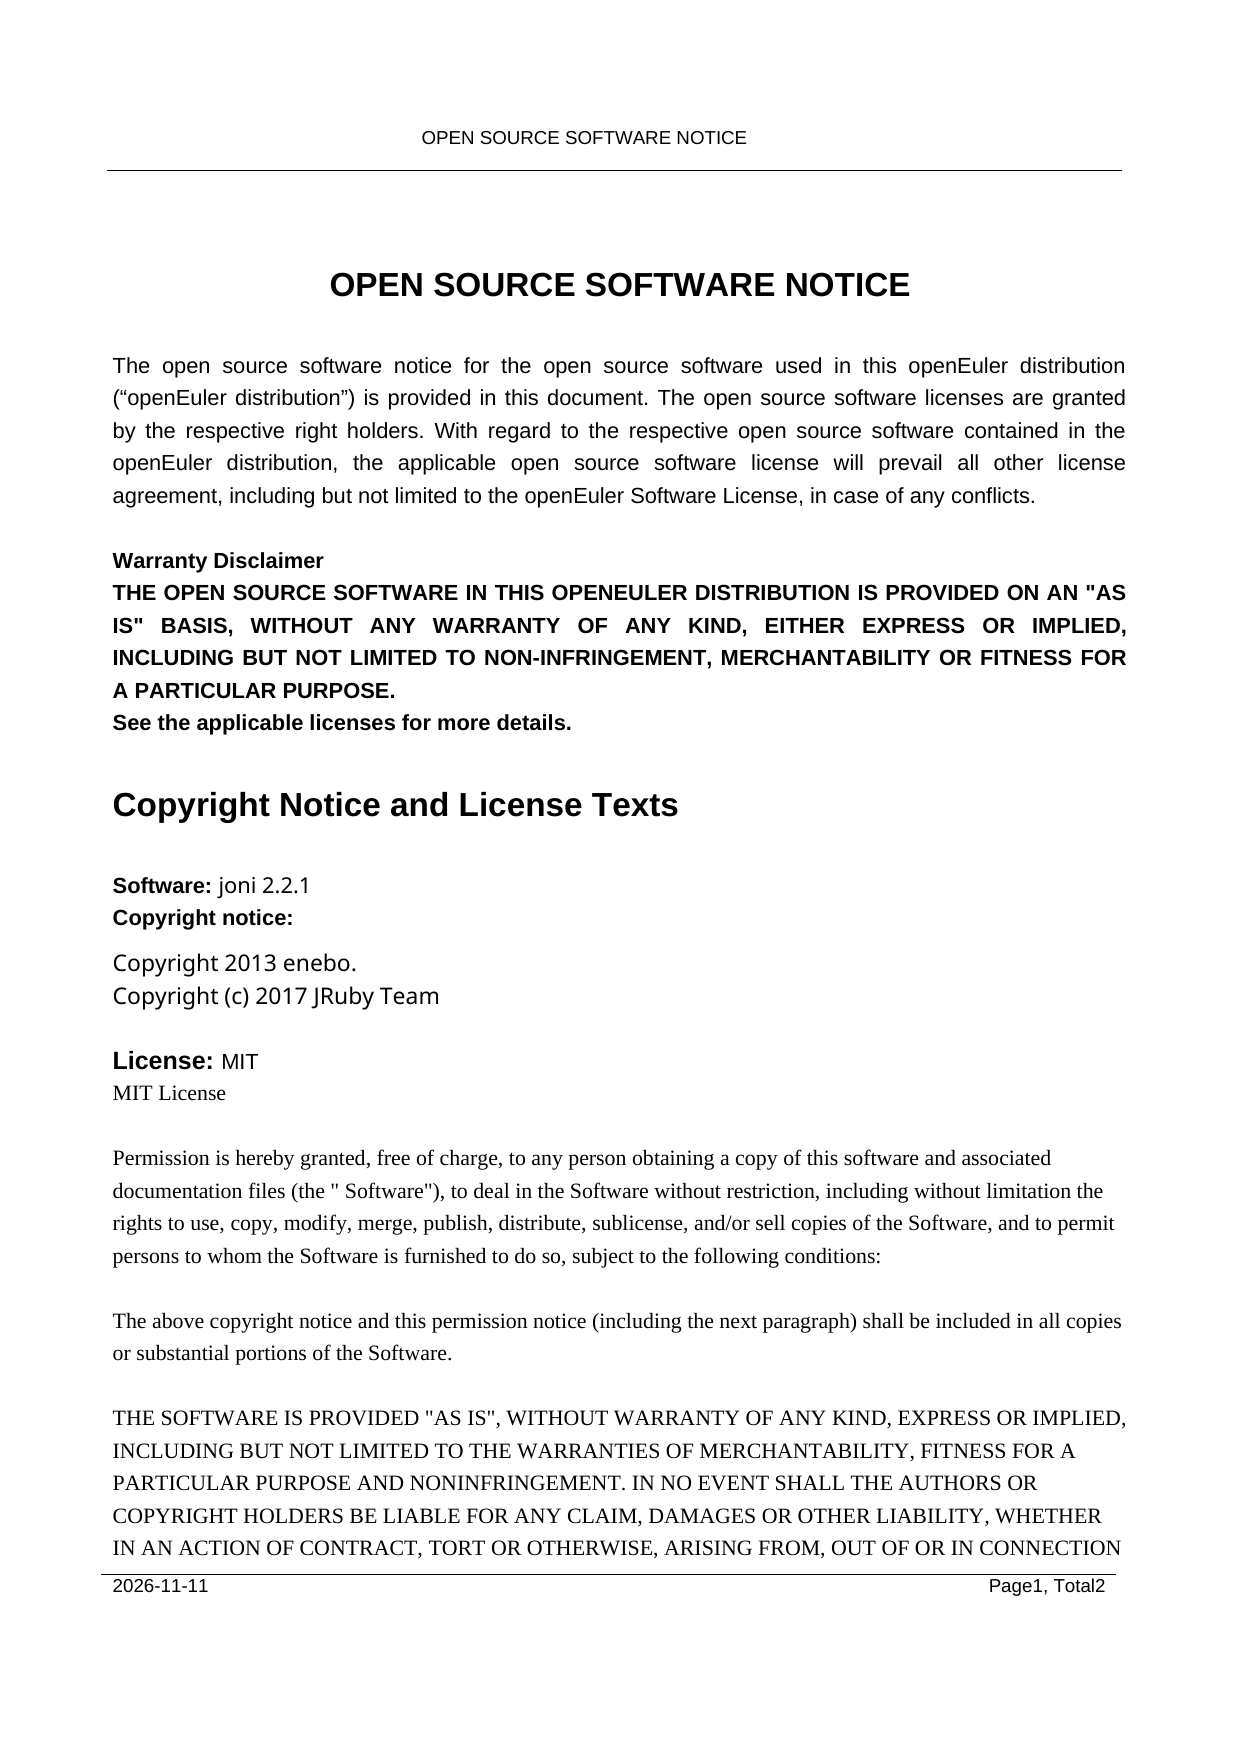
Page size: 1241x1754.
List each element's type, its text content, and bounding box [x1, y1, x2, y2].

text Warranty Disclaimer [112, 544, 1128, 576]
text The open source software notice for the open source software used in this openEuler distribution (“openEuler distribution”) is provided in this document. The open source software licenses are granted by the respective right holders. With regard to the respective open source software contained in the openEuler distribution, the applicable open source software license will prevail all other license agreement, including but not limited to the openEuler Software License, in case of any conflicts. [112, 349, 1128, 511]
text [112, 1077, 1128, 1564]
text Copyright Notice and License Texts [112, 771, 1128, 836]
text Copyright 2013 enebo. Copyright (c) 2017 JRuby Team [112, 947, 1128, 1044]
title Software: joni 2.2.1 [112, 869, 1128, 901]
text OPEN SOURCE SOFTWARE NOTICE [112, 251, 1128, 316]
text License: MIT [112, 1044, 1128, 1077]
text Copyright notice: [112, 901, 1128, 934]
text THE OPEN SOURCE SOFTWARE IN THIS OPENEULER DISTRIBUTION IS PROVIDED ON AN "AS IS" BASIS, WITHOUT ANY WARRANTY OF ANY KIND, EITHER EXPRESS OR IMPLIED, INCLUDING BUT NOT LIMITED TO NON-INFRINGEMENT, MERCHANTABILITY OR FITNESS FOR A PARTICULAR PURPOSE. See the applicable licenses for more details. [112, 576, 1128, 739]
